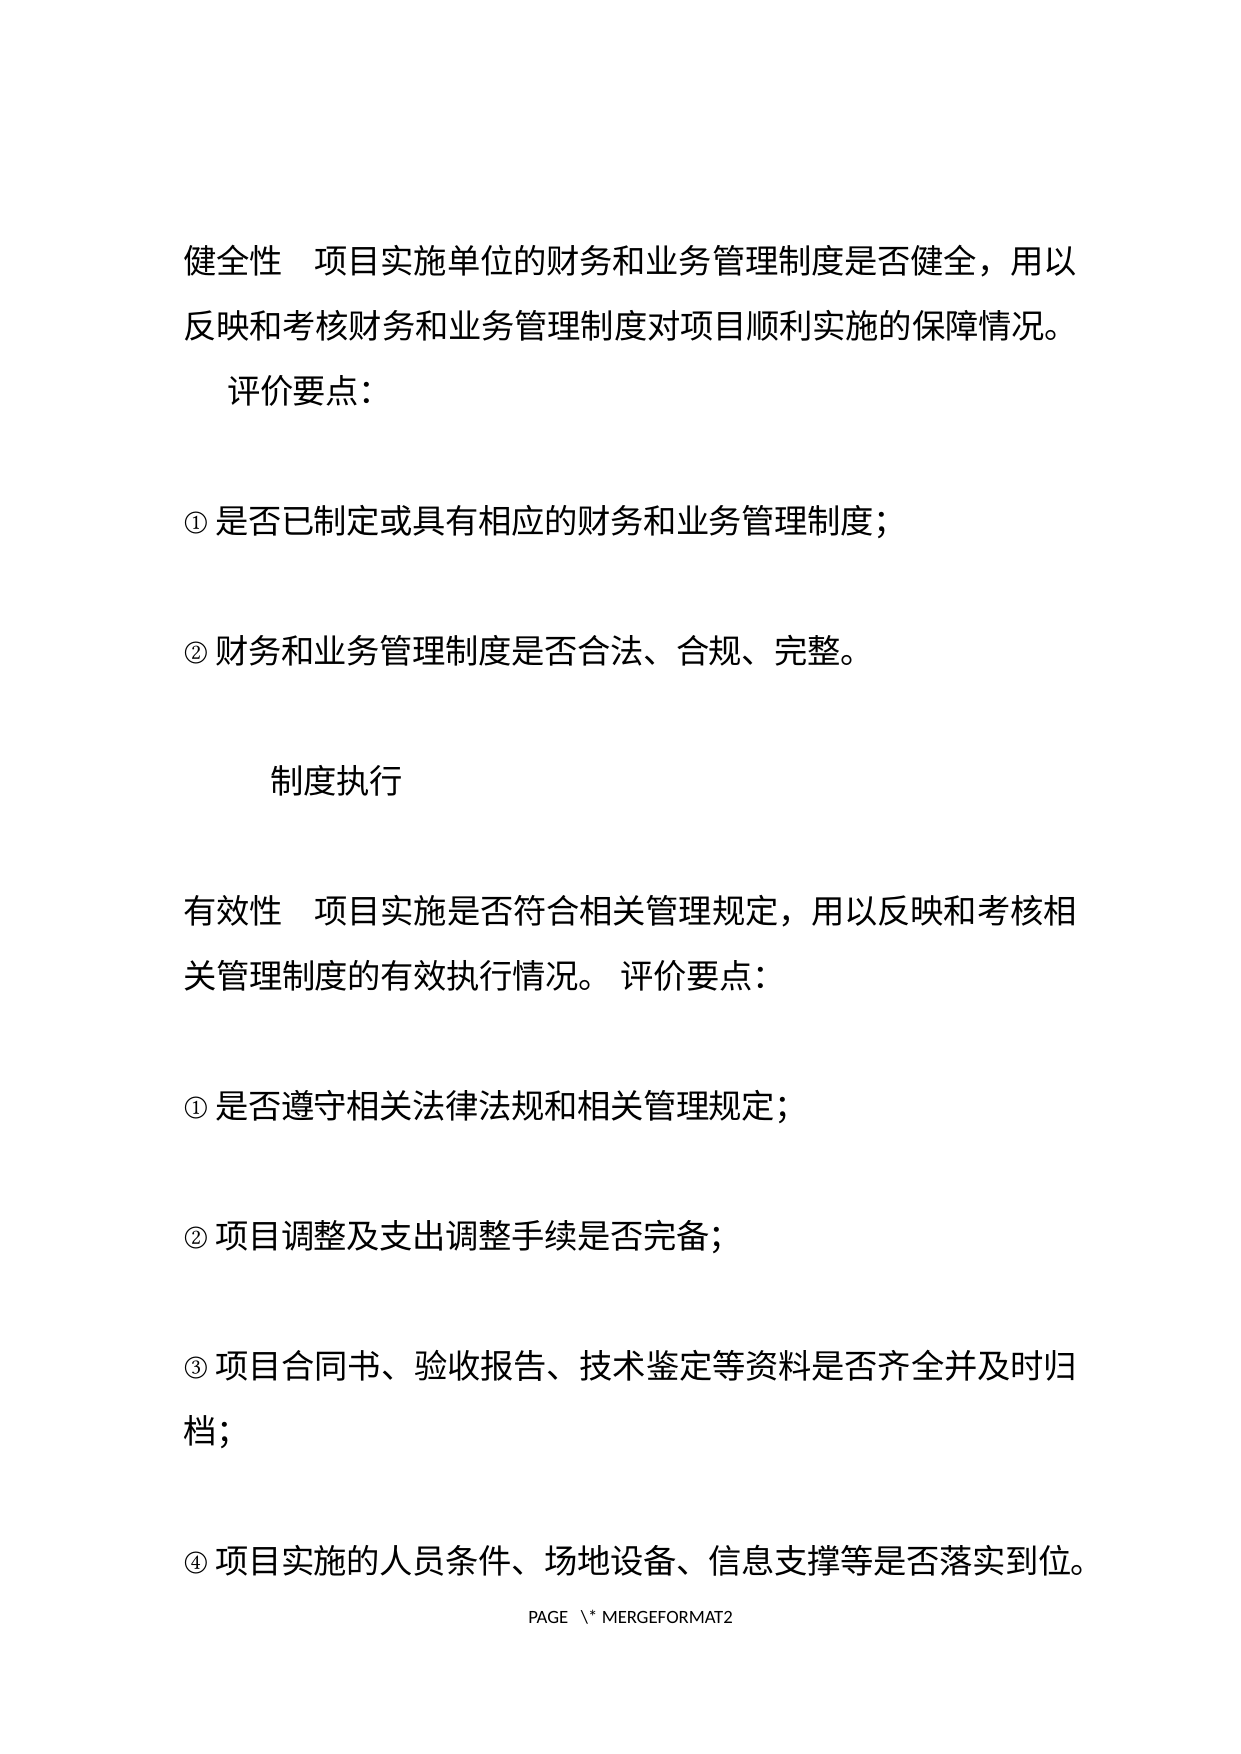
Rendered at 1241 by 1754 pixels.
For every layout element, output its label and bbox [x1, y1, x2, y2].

text [183, 162, 1078, 1592]
